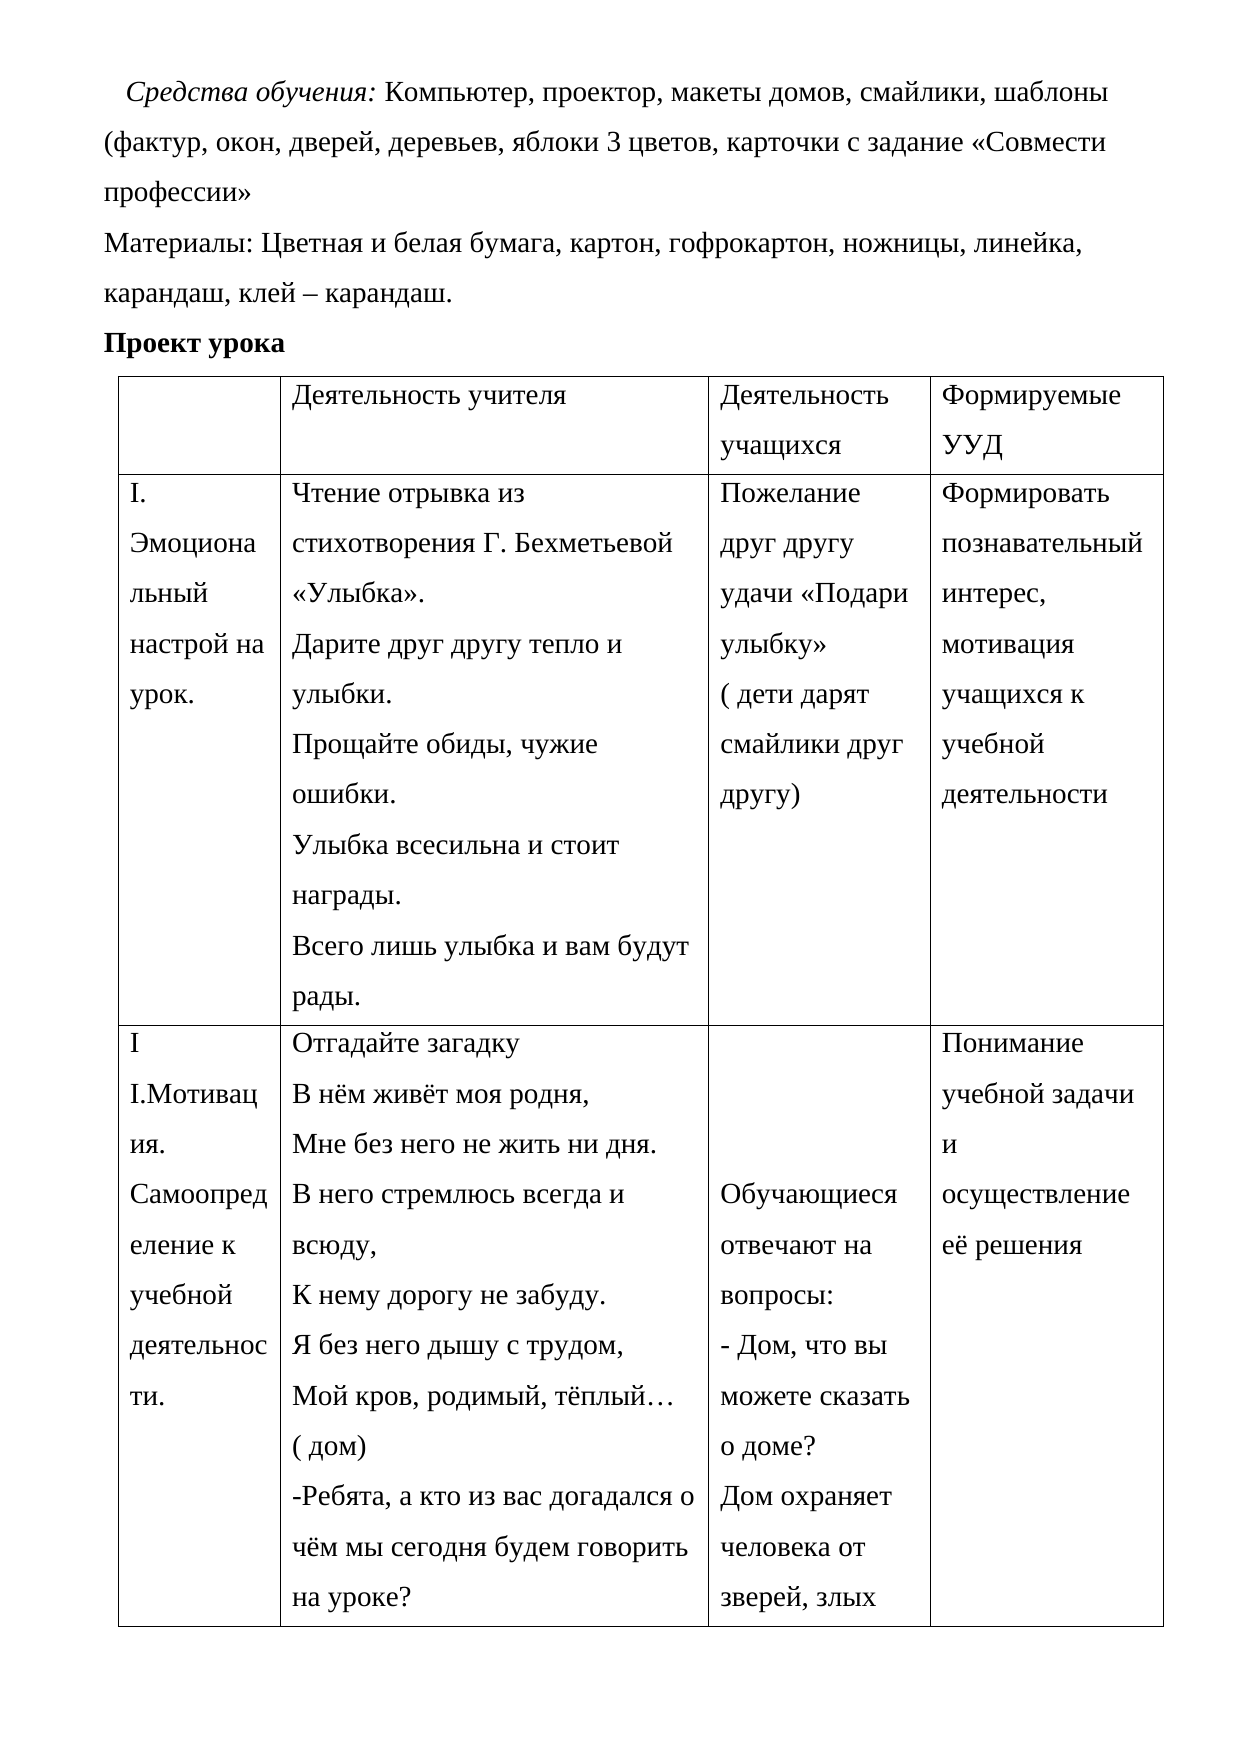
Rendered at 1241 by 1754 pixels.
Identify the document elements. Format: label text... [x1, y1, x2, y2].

text Средства обучения: Компьютер, проектор, макеты домов, смайлики, шаблоны (фактур, окон, дверей, деревьев, яблоки 3 цветов, карточки с задание «Совмести профессии» [103, 74, 1152, 208]
table_cell I. Эмоциональный настрой на урок. [119, 475, 280, 1024]
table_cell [709, 1026, 930, 1626]
text Проект урока [103, 325, 1152, 359]
table_header Формируемые УУД [931, 377, 1163, 474]
table_header Деятельность учащихся [709, 377, 930, 474]
table_header Деятельность учителя [281, 377, 708, 474]
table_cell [281, 1026, 708, 1626]
table_cell Формировать познавательный интерес, мотивация учащихся к учебной деятельности [931, 475, 1163, 1024]
table_cell Пожелание друг другу удачи «Подари улыбку» ( дети дарят смайлики друг другу) [709, 475, 930, 1024]
table_header [119, 377, 280, 474]
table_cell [931, 1026, 1163, 1626]
table_cell Чтение отрывка из стихотворения Г. Бехметьевой «Улыбка». Дарите друг другу тепло и улыбки. Прощайте обиды, чужие ошибки. Улыбка всесильна и стоит награды. Всего лишь улыбка и вам будут рады. [281, 475, 708, 1024]
text Материалы: Цветная и белая бумага, картон, гофрокартон, ножницы, линейка, карандаш, клей – карандаш. [103, 225, 1152, 309]
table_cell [119, 1026, 280, 1626]
